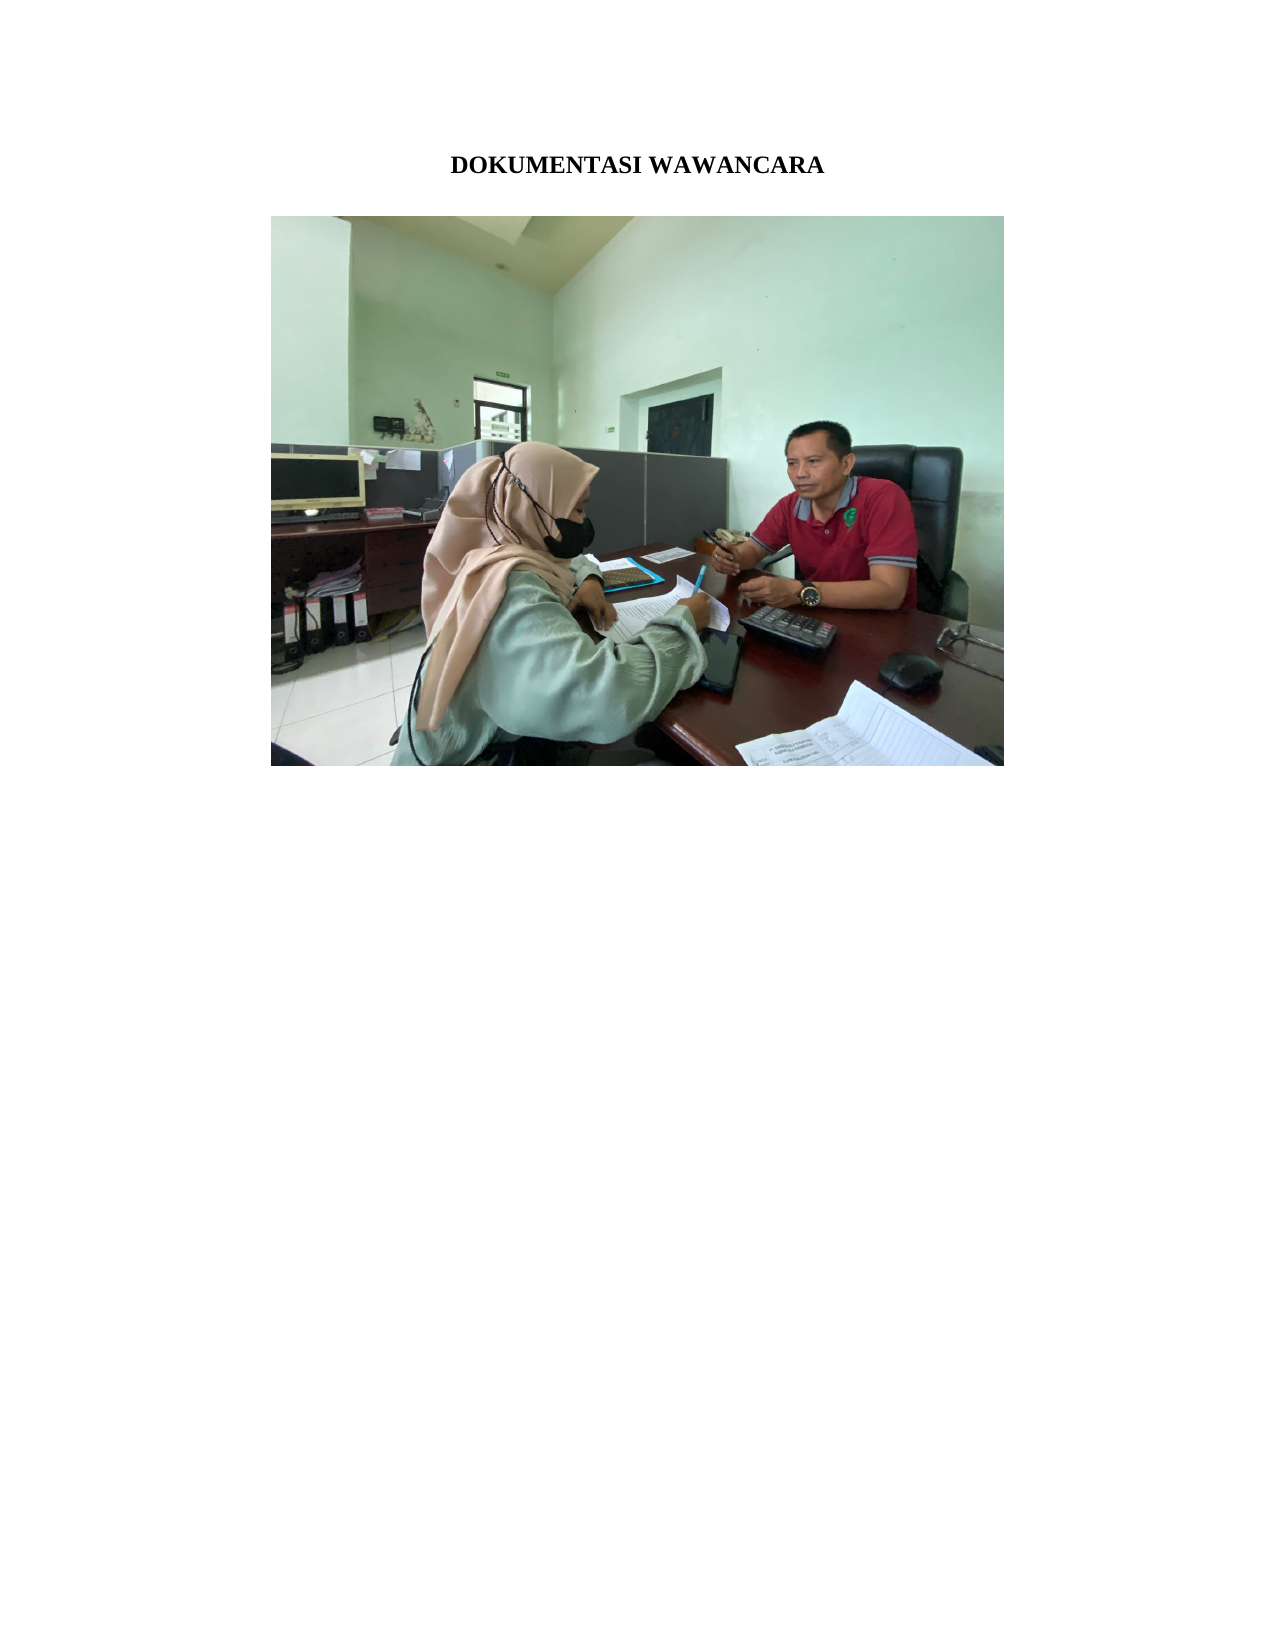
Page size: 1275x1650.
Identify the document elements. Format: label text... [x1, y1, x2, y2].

picture [271, 216, 1004, 766]
text DOKUMENTASI WAWANCARA [150, 150, 1125, 179]
